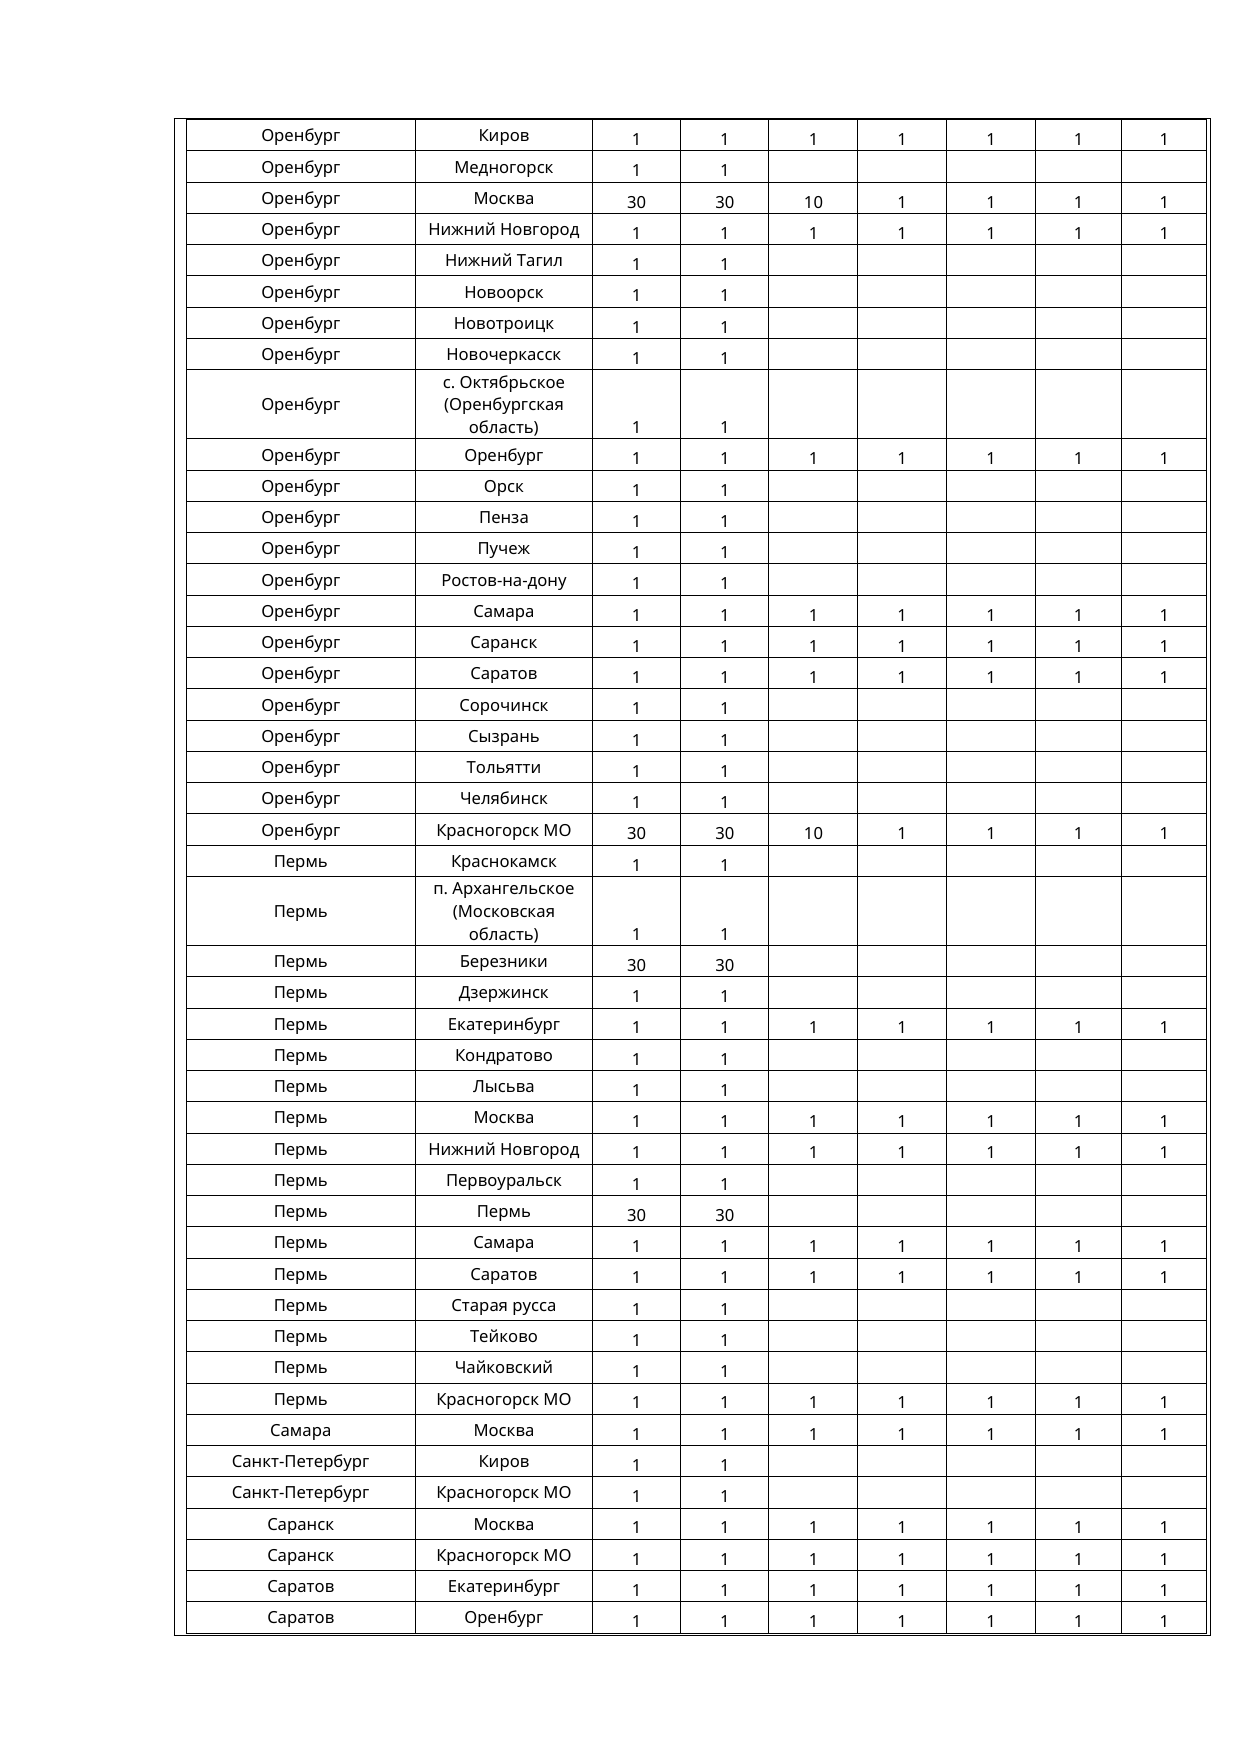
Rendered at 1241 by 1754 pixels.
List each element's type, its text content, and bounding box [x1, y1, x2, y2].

table_cell Подраздел 2.3 Объем оказываемых услуг [175, 119, 1210, 1635]
